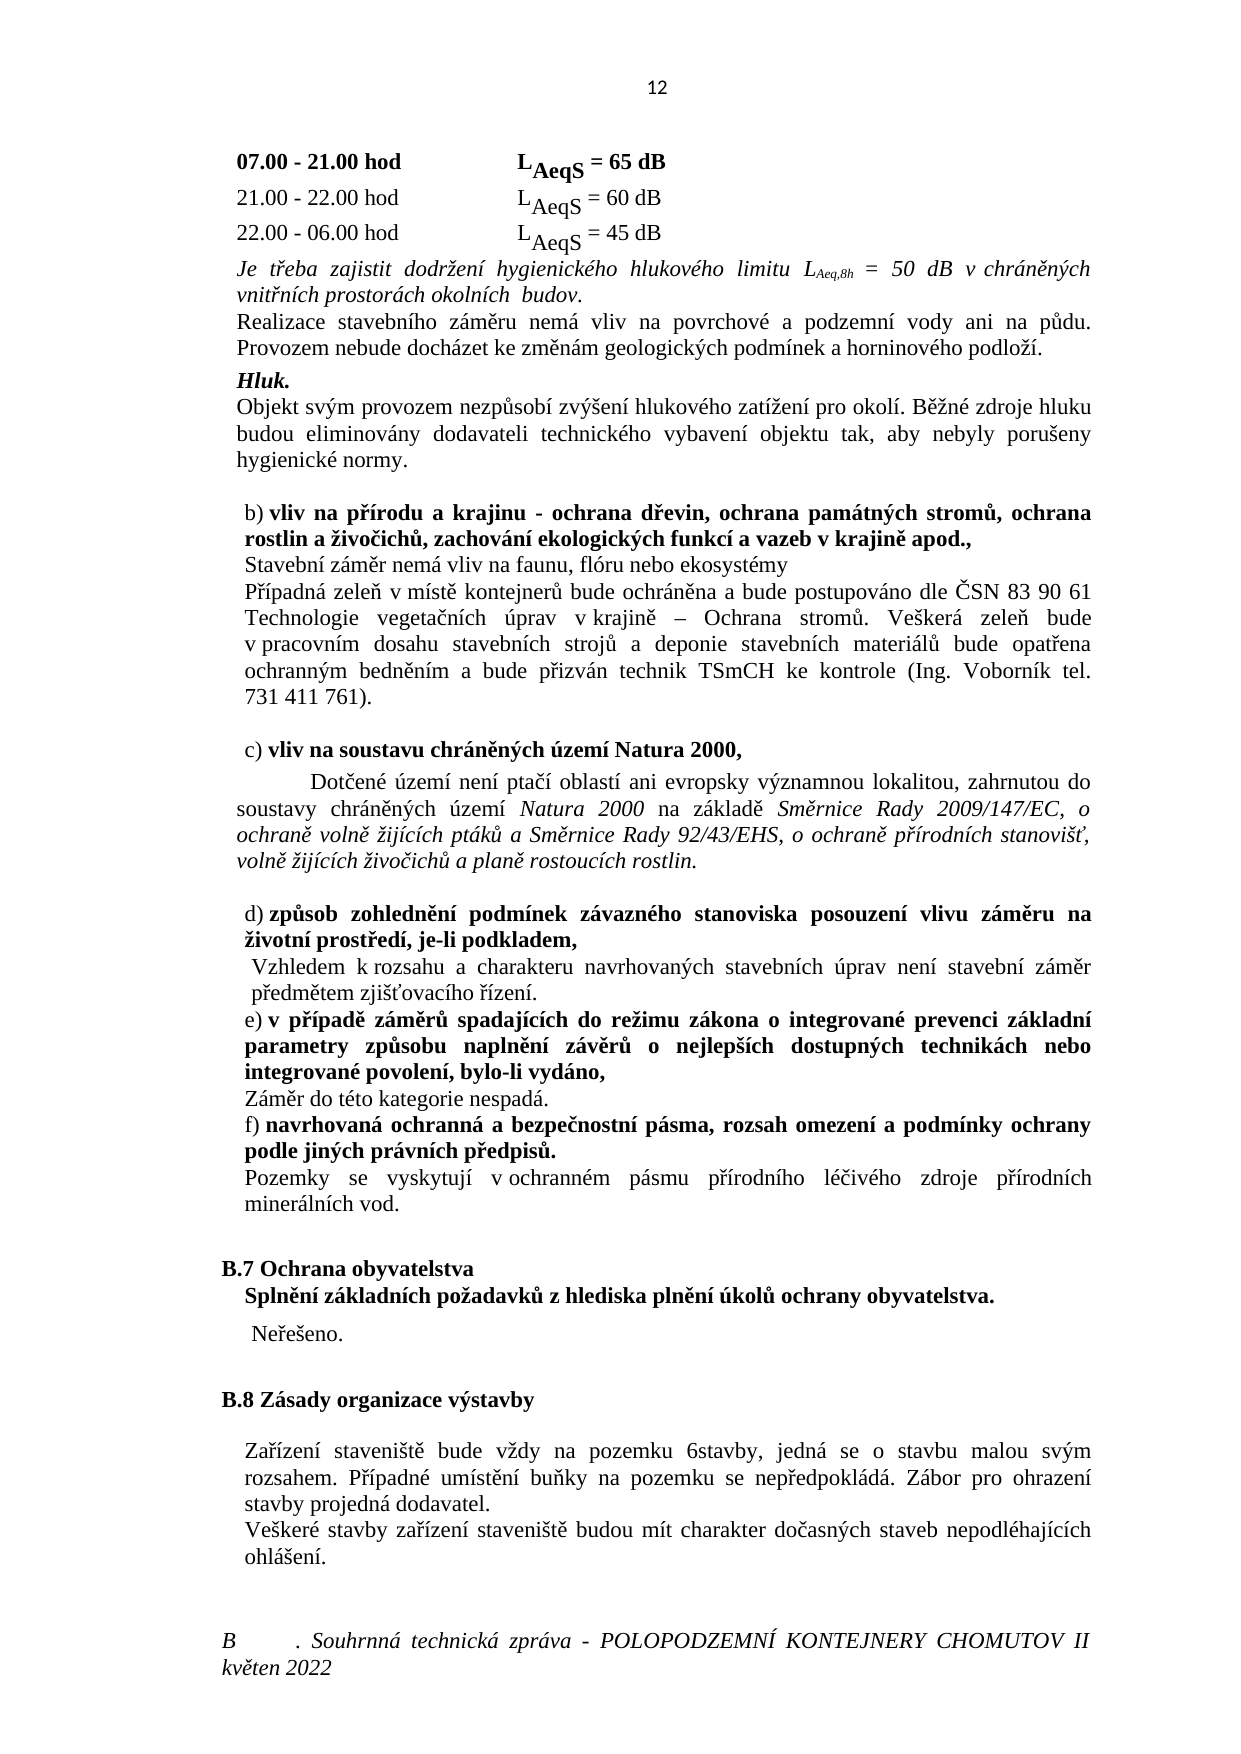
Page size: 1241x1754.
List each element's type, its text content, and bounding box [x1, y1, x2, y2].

text f) navrhovaná ochranná a bezpečnostní pásma, rozsah omezení a podmínky ochrany podle jiných právních předpisů. [244, 1111, 1092, 1164]
text 07.00 - 21.00 hod LAeqS = 65 dB [236, 148, 1092, 183]
text 22.00 - 06.00 hod LAeqS = 45 dB [236, 219, 1092, 255]
text b) vliv na přírodu a krajinu - ochrana dřevin, ochrana památných stromů, ochrana rostlin a živočichů, zachování ekologických funkcí a vazeb v krajině apod., [244, 499, 1092, 551]
text Realizace stavebního záměru nemá vliv na povrchové a podzemní vody ani na půdu. Provozem nebude docházet ke změnám geologických podmínek a horninového podloží. [236, 308, 1092, 361]
subtitle B.8 Zásady organizace výstavby [221, 1386, 1092, 1412]
text Pozemky se vyskytují v ochranném pásmu přírodního léčivého zdroje přírodních minerálních vod. [244, 1164, 1092, 1216]
text 21.00 - 22.00 hod LAeqS = 60 dB [236, 183, 1092, 219]
text Záměr do této kategorie nespadá. [244, 1085, 1092, 1111]
text Případná zeleň v místě kontejnerů bude ochráněna a bude postupováno dle ČSN 83 90 61 Technologie vegetačních úprav v krajině – Ochrana stromů. Veškerá zeleň bude v pracovním dosahu stavebních strojů a deponie stavebních materiálů bude opatřena ochranným bedněním a bude přizván technik TSmCH ke kontrole (Ing. Voborník tel. 731 411 761). [244, 578, 1092, 709]
text Vzhledem k rozsahu a charakteru navrhovaných stavebních úprav není stavební záměr předmětem zjišťovacího řízení. [251, 953, 1092, 1006]
text c) vliv na soustavu chráněných území Natura 2000, [244, 736, 1092, 762]
text e) v případě záměrů spadajících do režimu zákona o integrované prevenci základní parametry způsobu naplnění závěrů o nejlepších dostupných technikách nebo integrované povolení, bylo-li vydáno, [244, 1006, 1092, 1085]
subtitle B.7 Ochrana obyvatelstva [221, 1255, 1092, 1282]
text Neřešeno. [251, 1321, 1092, 1347]
text Splnění základních požadavků z hlediska plnění úkolů ochrany obyvatelstva. [244, 1282, 1092, 1308]
text Dotčené území není ptačí oblastí ani evropsky významnou lokalitou, zahrnutou do soustavy chráněných území Natura 2000 na základě Směrnice Rady 2009/147/EC, o ochraně volně žijících ptáků a Směrnice Rady 92/43/EHS, o ochraně přírodních stanovišť, volně žijících živočichů a planě rostoucích rostlin. [236, 768, 1092, 874]
text Objekt svým provozem nezpůsobí zvýšení hlukového zatížení pro okolí. Běžné zdroje hluku budou eliminovány dodavateli technického vybavení objektu tak, aby nebyly porušeny hygienické normy. [236, 393, 1092, 472]
text Hluk. [236, 367, 1092, 393]
text d) způsob zohlednění podmínek závazného stanoviska posouzení vlivu záměru na životní prostředí, je-li podkladem, [244, 900, 1092, 953]
text Je třeba zajistit dodržení hygienického hlukového limitu LAeq,8h = 50 dB v chráněných vnitřních prostorách okolních budov. [236, 255, 1092, 308]
text Veškeré stavby zařízení staveniště budou mít charakter dočasných staveb nepodléhajících ohlášení. [244, 1517, 1092, 1569]
text Stavební záměr nemá vliv na faunu, flóru nebo ekosystémy [244, 551, 1092, 578]
text Zařízení staveniště bude vždy na pozemku 6stavby, jedná se o stavbu malou svým rozsahem. Případné umístění buňky na pozemku se nepředpokládá. Zábor pro ohrazení stavby projedná dodavatel. [244, 1437, 1092, 1517]
